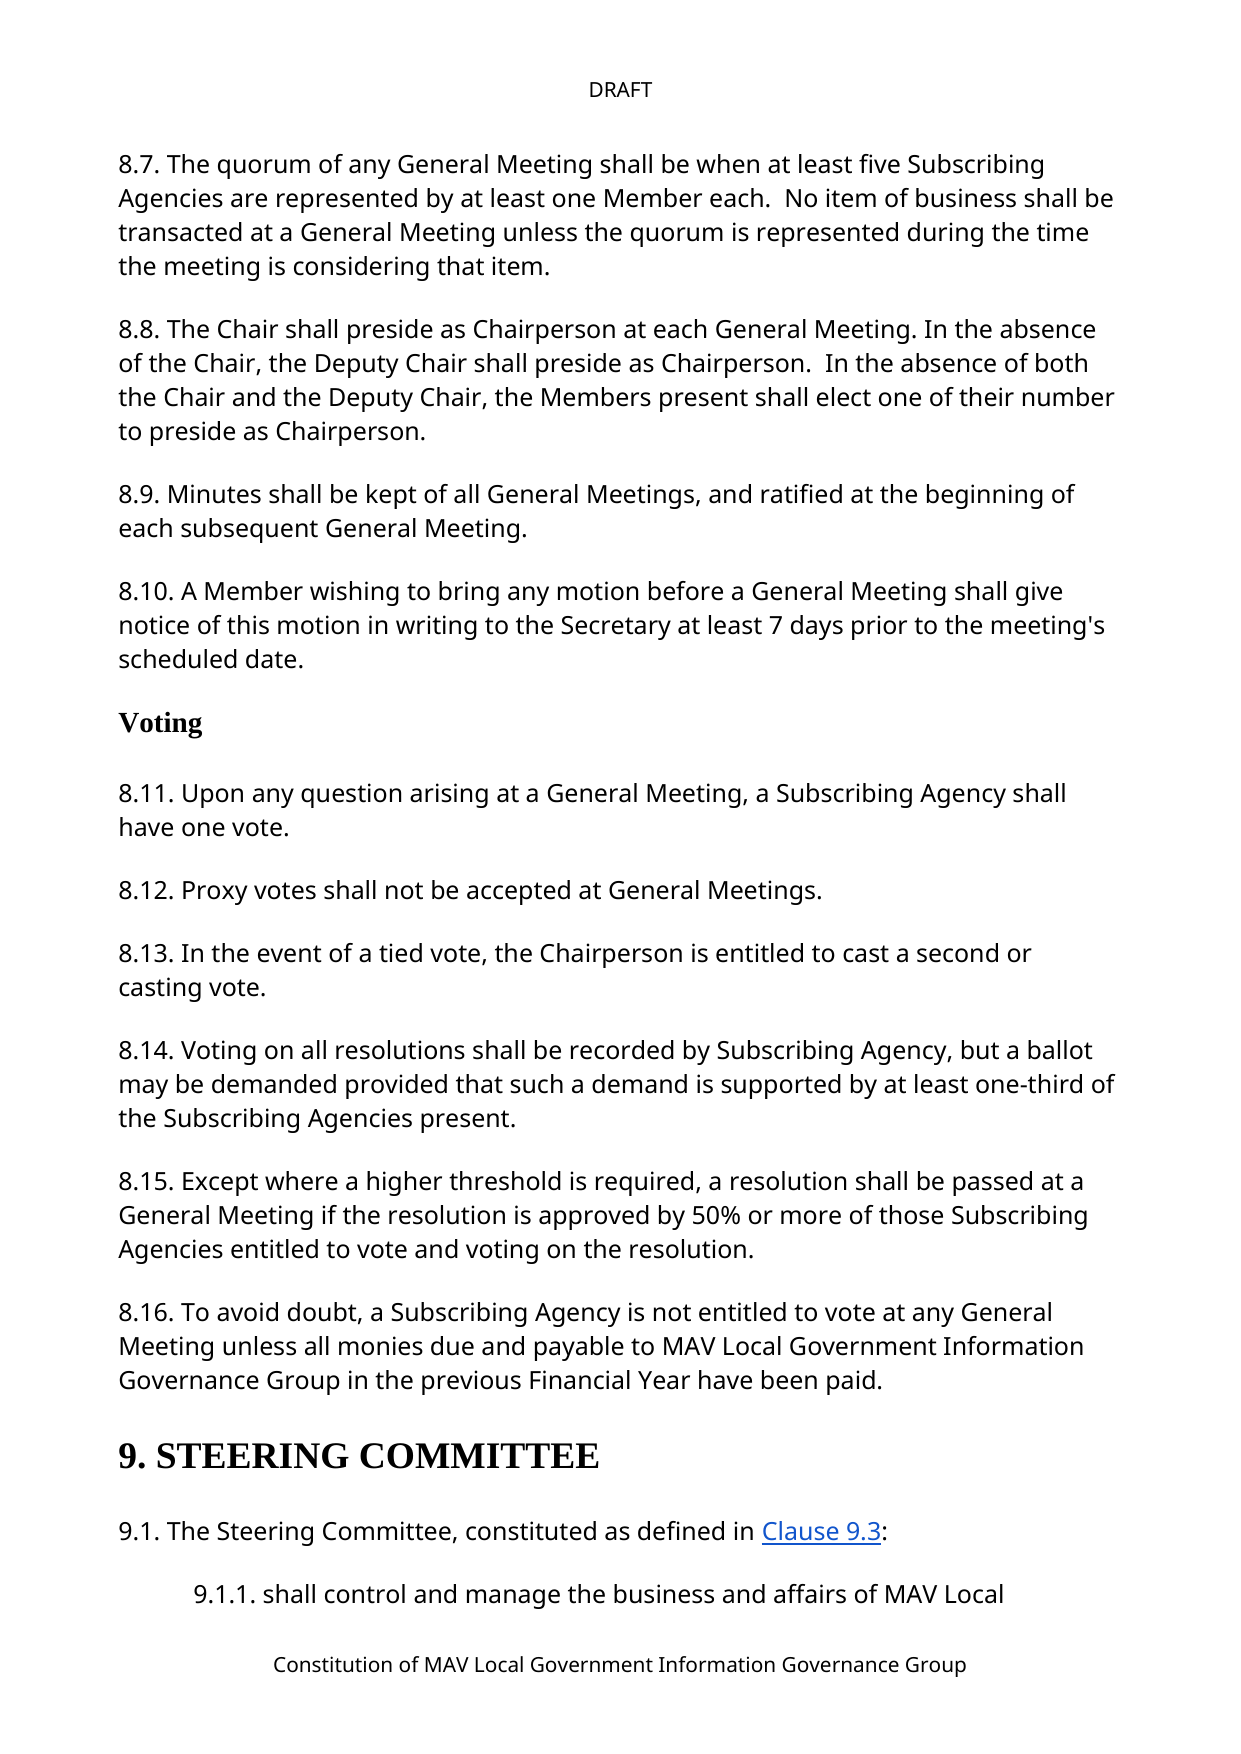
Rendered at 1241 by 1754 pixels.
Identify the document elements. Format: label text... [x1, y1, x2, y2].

text 8.9. Minutes shall be kept of all General Meetings, and ratified at the beginning of each subsequent General Meeting. [118, 477, 1122, 545]
text 8.13. In the event of a tied vote, the Chairperson is entitled to cast a second or casting vote. [118, 935, 1122, 1003]
text 8.7. The quorum of any General Meeting shall be when at least five Subscribing Agencies are represented by at least one Member each. No item of business shall be transacted at a General Meeting unless the quorum is represented during the time the meeting is considering that item. [118, 147, 1122, 283]
text 8.10. A Member wishing to bring any motion before a General Meeting shall give notice of this motion in writing to the Secretary at least 7 days prior to the meeting's scheduled date. [118, 574, 1122, 676]
text 8.11. Upon any question arising at a General Meeting, a Subscribing Agency shall have one vote. [118, 776, 1122, 844]
subtitle Voting [118, 705, 1122, 739]
text 8.12. Proxy votes shall not be accepted at General Meetings. [118, 873, 1122, 907]
subtitle 9. STEERING COMMITTEE [118, 1434, 1122, 1477]
text 8.15. Except where a higher threshold is required, a resolution shall be passed at a General Meeting if the resolution is approved by 50% or more of those Subscribing Agencies entitled to vote and voting on the resolution. [118, 1163, 1122, 1265]
text 8.14. Voting on all resolutions shall be recorded by Subscribing Agency, but a ballot may be demanded provided that such a demand is supported by at least one-third of the Subscribing Agencies present. [118, 1032, 1122, 1134]
text 8.16. To avoid doubt, a Subscribing Agency is not entitled to vote at any General Meeting unless all monies due and payable to MAV Local Government Information Governance Group in the previous Financial Year have been paid. [118, 1294, 1122, 1396]
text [193, 1577, 1122, 1611]
text 8.8. The Chair shall preside as Chairperson at each General Meeting. In the absence of the Chair, the Deputy Chair shall preside as Chairperson. In the absence of both the Chair and the Deputy Chair, the Members present shall elect one of their number to preside as Chairperson. [118, 312, 1122, 448]
text 9.1. The Steering Committee, constituted as defined in Clause 9.3: [118, 1514, 1122, 1548]
